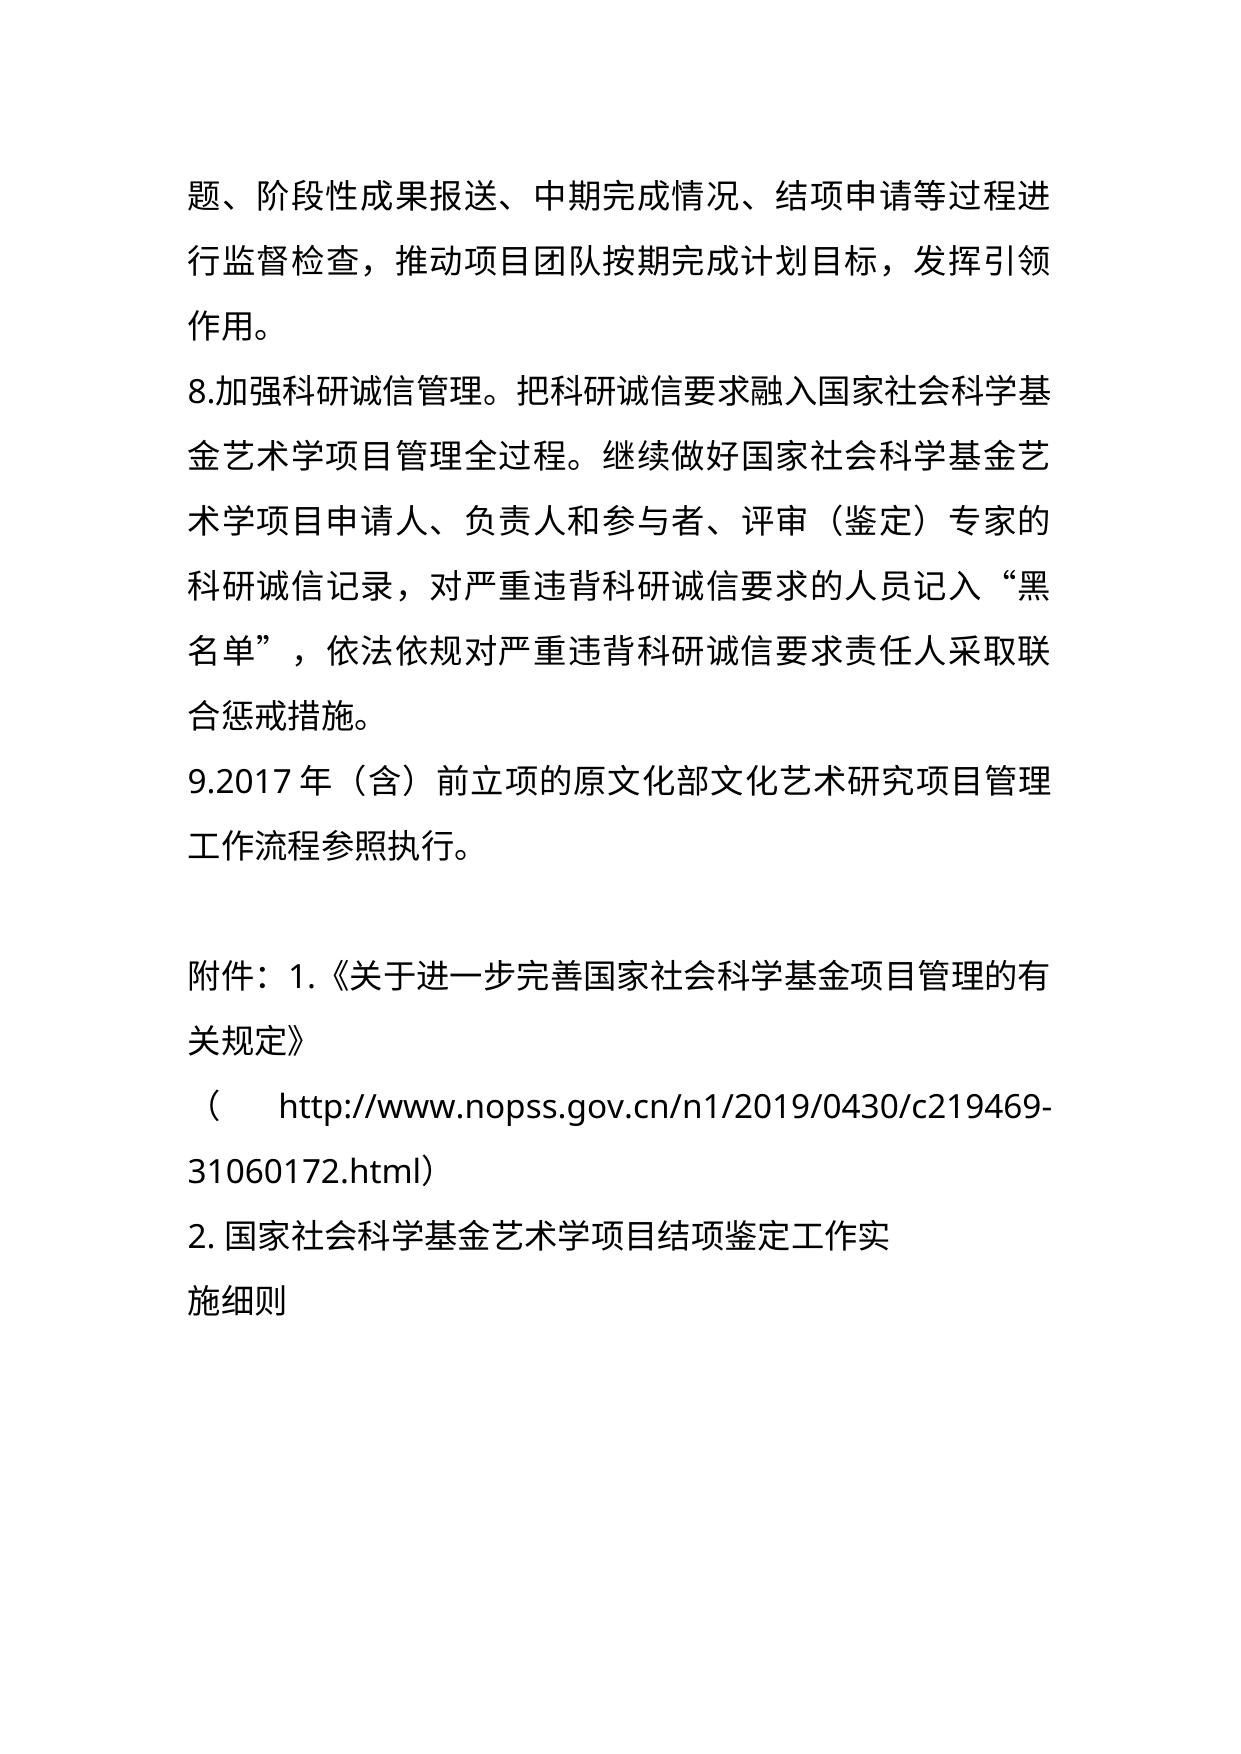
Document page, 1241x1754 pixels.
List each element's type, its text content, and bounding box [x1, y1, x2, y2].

text （http://www.nopss.gov.cn/n1/2019/0430/c219469-31060172.html） [187, 1072, 1053, 1202]
text 附件：1.《关于进一步完善国家社会科学基金项目管理的有关规定》 [187, 942, 1053, 1072]
text 施细则 [187, 1267, 1053, 1332]
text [187, 162, 1053, 357]
text 8.加强科研诚信管理。把科研诚信要求融入国家社会科学基金艺术学项目管理全过程。继续做好国家社会科学基金艺术学项目申请人、负责人和参与者、评审（鉴定）专家的科研诚信记录，对严重违背科研诚信要求的人员记入“黑名单”，依法依规对严重违背科研诚信要求责任人采取联合惩戒措施。 [187, 357, 1053, 747]
text 9.2017年（含）前立项的原文化部文化艺术研究项目管理工作流程参照执行。 [187, 747, 1053, 877]
text 2. 国家社会科学基金艺术学项目结项鉴定工作实 [187, 1202, 1053, 1267]
